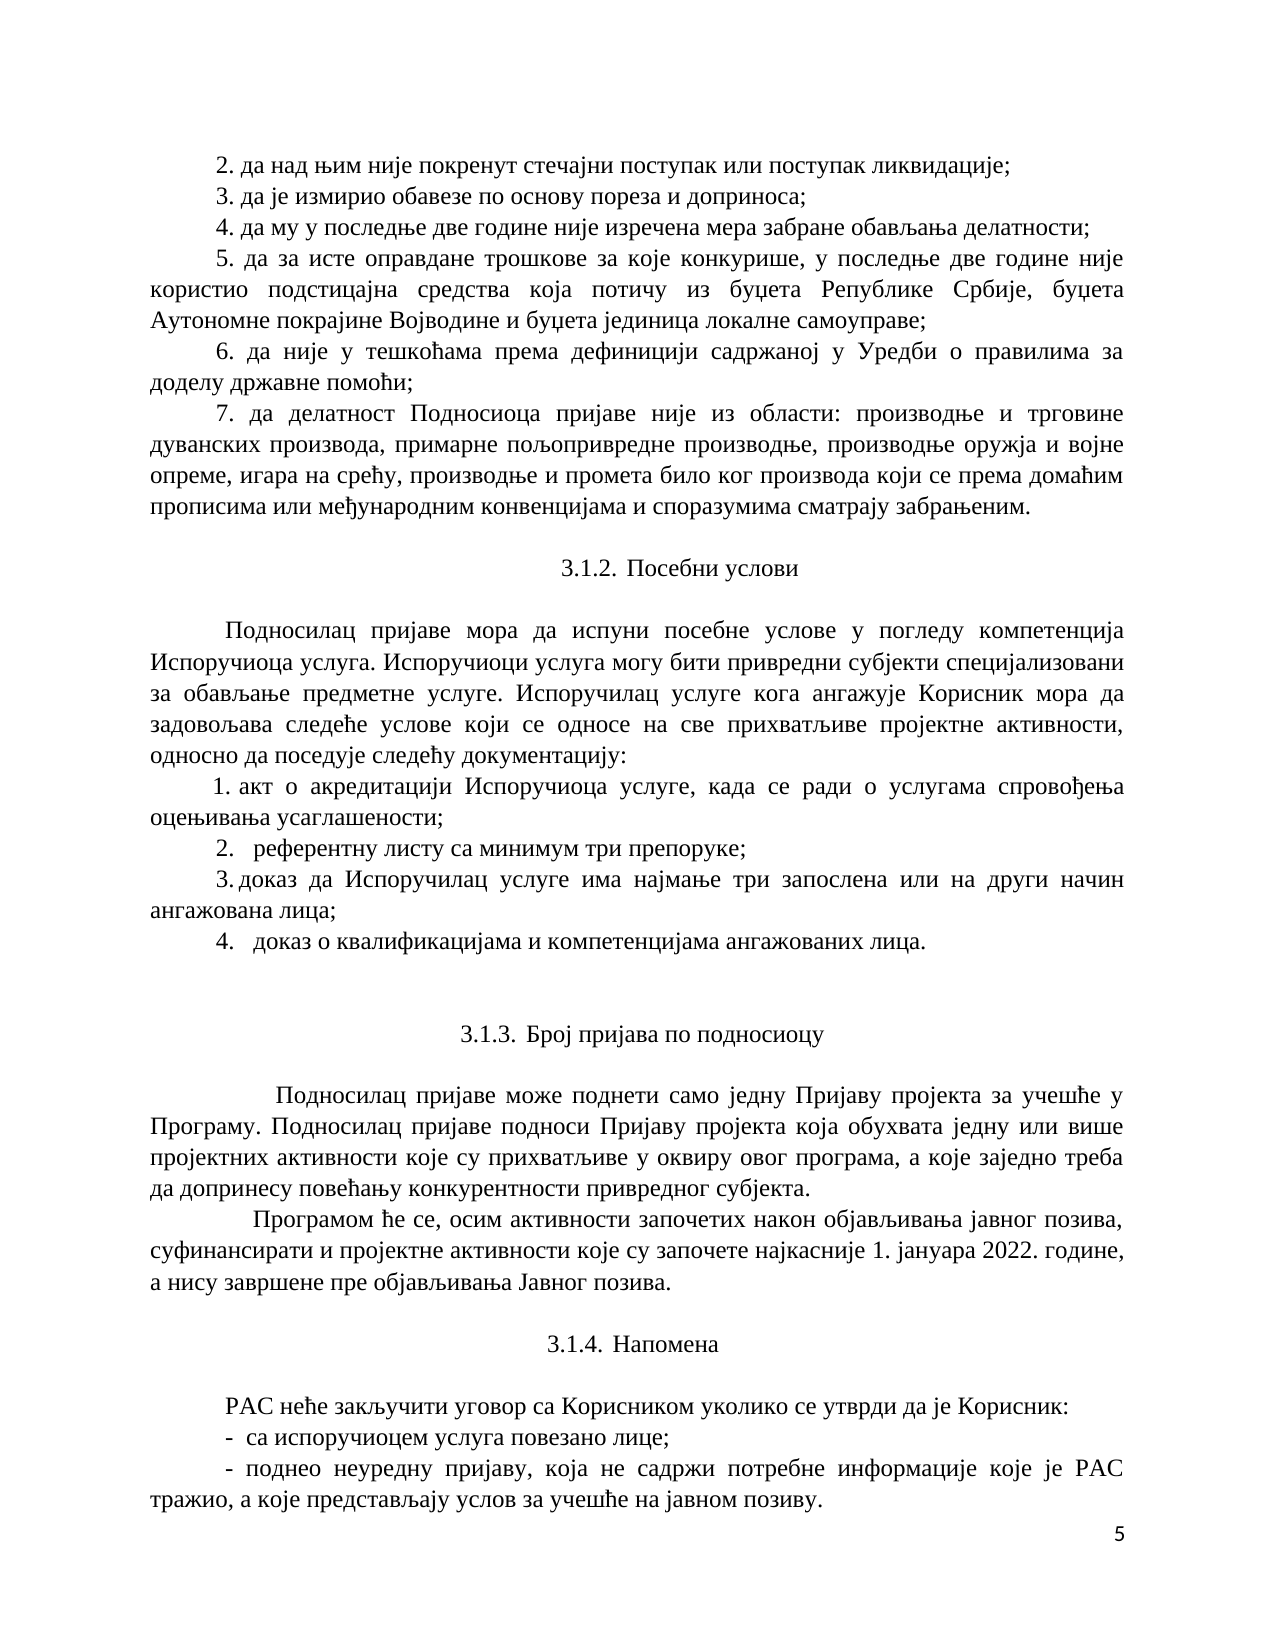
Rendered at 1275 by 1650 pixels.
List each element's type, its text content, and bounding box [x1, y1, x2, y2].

list доказ о квалификацијама и компетенцијама ангажованих лица. [216, 926, 1125, 955]
text Програмом ћe се, осим активности започетих након објављивања јавног позива, суфинансирати и пројектне активности које су започете најкасније 1. јануара 2022. године, а нису завршене пре објављивања Јавног позива. [150, 1204, 1125, 1295]
list Посебни услови [262, 553, 1125, 582]
text - поднео неуредну пријаву, која не садржи потребне информације које је РАС тражио, а које представљају услов за учешће на јавном позиву. [150, 1453, 1125, 1513]
text 5. да за исте оправдане трошкове за које конкурише, у последње две године није користио подстицајна средства која потичу из буџета Републике Србије, буџета Аутономне покрајине Војводине и буџета јединица локалне самоуправе; [150, 243, 1125, 334]
text 7. да делатност Подносиоца пријаве није из области: производње и трговине дуванских производа, примарне пољопривредне производње, производње оружја и војне опреме, игара на cpeћy, производње и промета било кoг производа који се према домаћим прописима или међународним конвенцијама и споразумима сматрају забрањеним. [150, 398, 1125, 520]
text 6. да није у тешкоћама према дефиницији садржаној у Уредби о правилима за доделу државне помоћи; [150, 336, 1125, 396]
text 4. да му у последње две године није изречена мера забране обављања делатности; [197, 212, 1125, 241]
text 3. да је измирио обавезе по основу пореза и доприноса; [197, 181, 1125, 210]
list референтну листу са минимум три препоруке; [216, 833, 1125, 862]
list Напомена [169, 1329, 1125, 1357]
list доказ да Испоручилац услуге има најмање три запослена или на други начин ангажована лица; [150, 864, 1125, 924]
text Подносилац пријаве мора да испуни посебне услове у погледу компетенција Испоручиоца услуга. Испоручиоци услуга могу бити привредни субјекти специјализовани за обављање предметне услуге. Испоручилац услуге кога ангажује Корисник мора да задовољава следеће услове који се односе на све прихватљиве пројектне активности, односно да поседује следећу документацију: [150, 616, 1125, 768]
text Подносилац пријаве може поднети само једну Пријаву пројекта за учешће у Програму. Подносилац пријаве подноси Пријаву пројекта која обухвата једну или више пројектних активности које су прихватљиве у оквиру овог програма, а које заједно треба да допринесу повећању конкурентности привредног субјекта. [150, 1080, 1125, 1202]
list Број пријава по подносиоцу [187, 1019, 1125, 1048]
text 2. да над њим није покренут стечајни поступак или поступак ликвидације; [197, 150, 1125, 179]
list акт о акредитацији Испоручиоца услуге, када се ради о услугама спровођења оцењивања усаглашености; [150, 771, 1125, 831]
text - са испоручиоцем услуга повезано лице; [150, 1422, 1125, 1451]
text РАС нeћe закључити уговор са Корисником уколико се утврди да је Корисник: [150, 1391, 1125, 1419]
